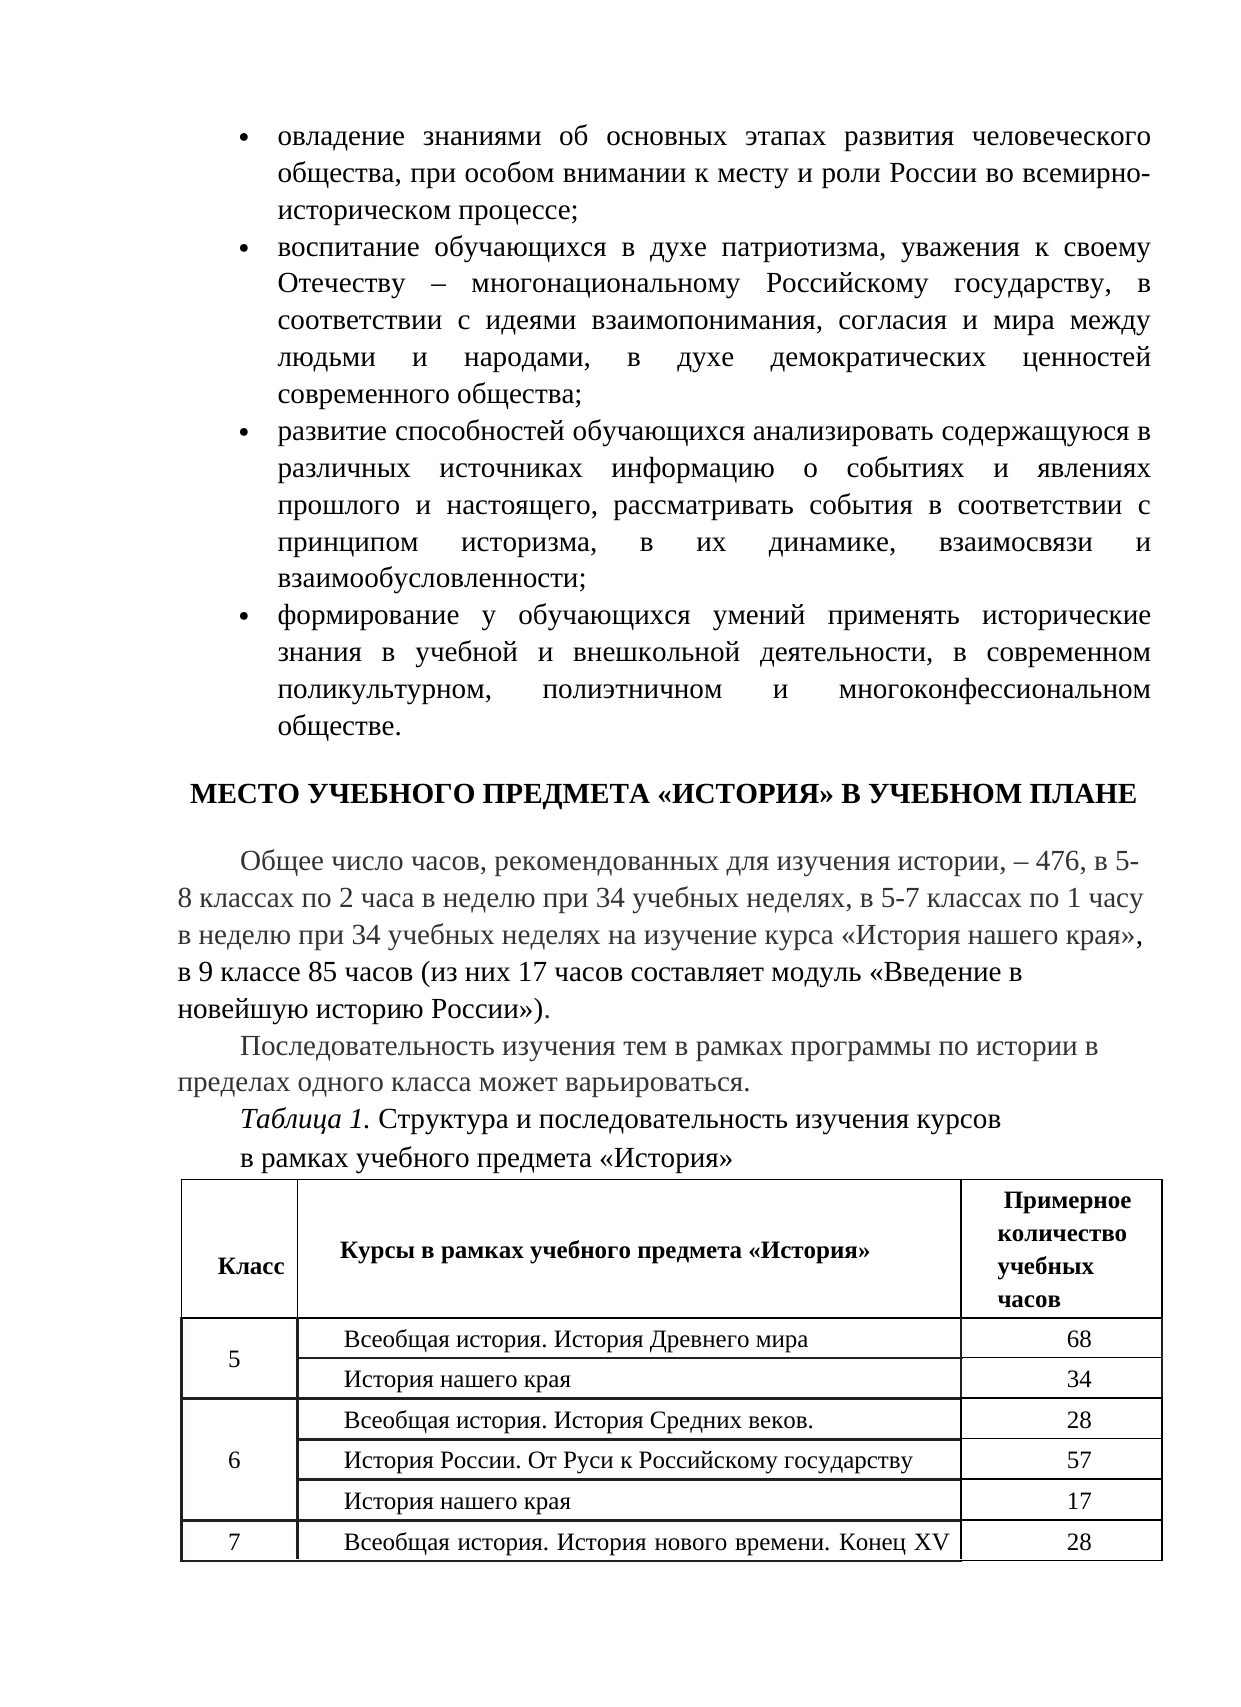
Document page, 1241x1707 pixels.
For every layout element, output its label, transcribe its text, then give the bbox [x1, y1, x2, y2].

table_cell 28 [962, 1399, 1161, 1438]
table_cell 68 [962, 1319, 1161, 1356]
text Последовательность изучения тем в рамках программы по истории в пределах одного класса может варьироваться. [177, 1028, 1152, 1098]
table_cell 57 [962, 1439, 1161, 1478]
table_cell 5 [183, 1319, 296, 1397]
list формирование у обучающихся умений применять исторические знания в учебной и внешкольной деятельности, в современном поликультурном, полиэтничном и многоконфессиональном обществе. [240, 597, 1152, 742]
table_cell История нашего края [299, 1359, 960, 1397]
table_cell История нашего края [299, 1481, 960, 1519]
list развитие способностей обучающихся анализировать содержащуюся в различных источниках информацию о событиях и явлениях прошлого и настоящего, рассматривать события в соответствии с принципом историзма, в их динамике, взаимосвязи и взаимообусловленности; [240, 413, 1152, 594]
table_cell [299, 1522, 960, 1559]
table_header Курсы в рамках учебного предмета «История» [298, 1180, 960, 1317]
list овладение знаниями об основных этапах развития человеческого общества, при особом внимании к месту и роли России во всемирно-историческом процессе; [240, 118, 1152, 225]
text Таблица 1. Структура и последовательность изучения курсов [177, 1101, 1152, 1135]
text МЕСТО УЧЕБНОГО ПРЕДМЕТА «ИСТОРИЯ» В УЧЕБНОМ ПЛАНЕ [190, 776, 1152, 809]
table_cell 17 [962, 1480, 1161, 1519]
table_cell История России. От Руси к Российскому государству [299, 1441, 960, 1478]
table_cell Всеобщая история. История Средних веков. [299, 1400, 960, 1438]
list воспитание обучающихся в духе патриотизма, уважения к своему Отечеству – многонациональному Российскому государству, в соответствии с идеями взаимопонимания, согласия и мира между людьми и народами, в духе демократических ценностей современного общества; [240, 229, 1152, 410]
table_cell 6 [183, 1400, 296, 1519]
table_cell 7 [183, 1522, 296, 1559]
table_header Примерное количество учебных часов [962, 1180, 1161, 1317]
table_cell 28 [962, 1521, 1161, 1559]
text в рамках учебного предмета «История» [177, 1140, 1152, 1173]
table_cell Всеобщая история. История Древнего мира [299, 1319, 960, 1356]
table_cell 34 [962, 1358, 1161, 1397]
text Общее число часов, рекомендованных для изучения истории, – 476, в 5-8 классах по 2 часа в неделю при 34 учебных неделях, в 5-7 классах по 1 часу в неделю при 34 учебных неделях на изучение курса «История нашего края», в 9 классе 85 часов (из них 17 часов составляет модуль «Введение в новейшую историю России»). [177, 843, 1152, 1024]
table_header Класс [182, 1180, 297, 1317]
